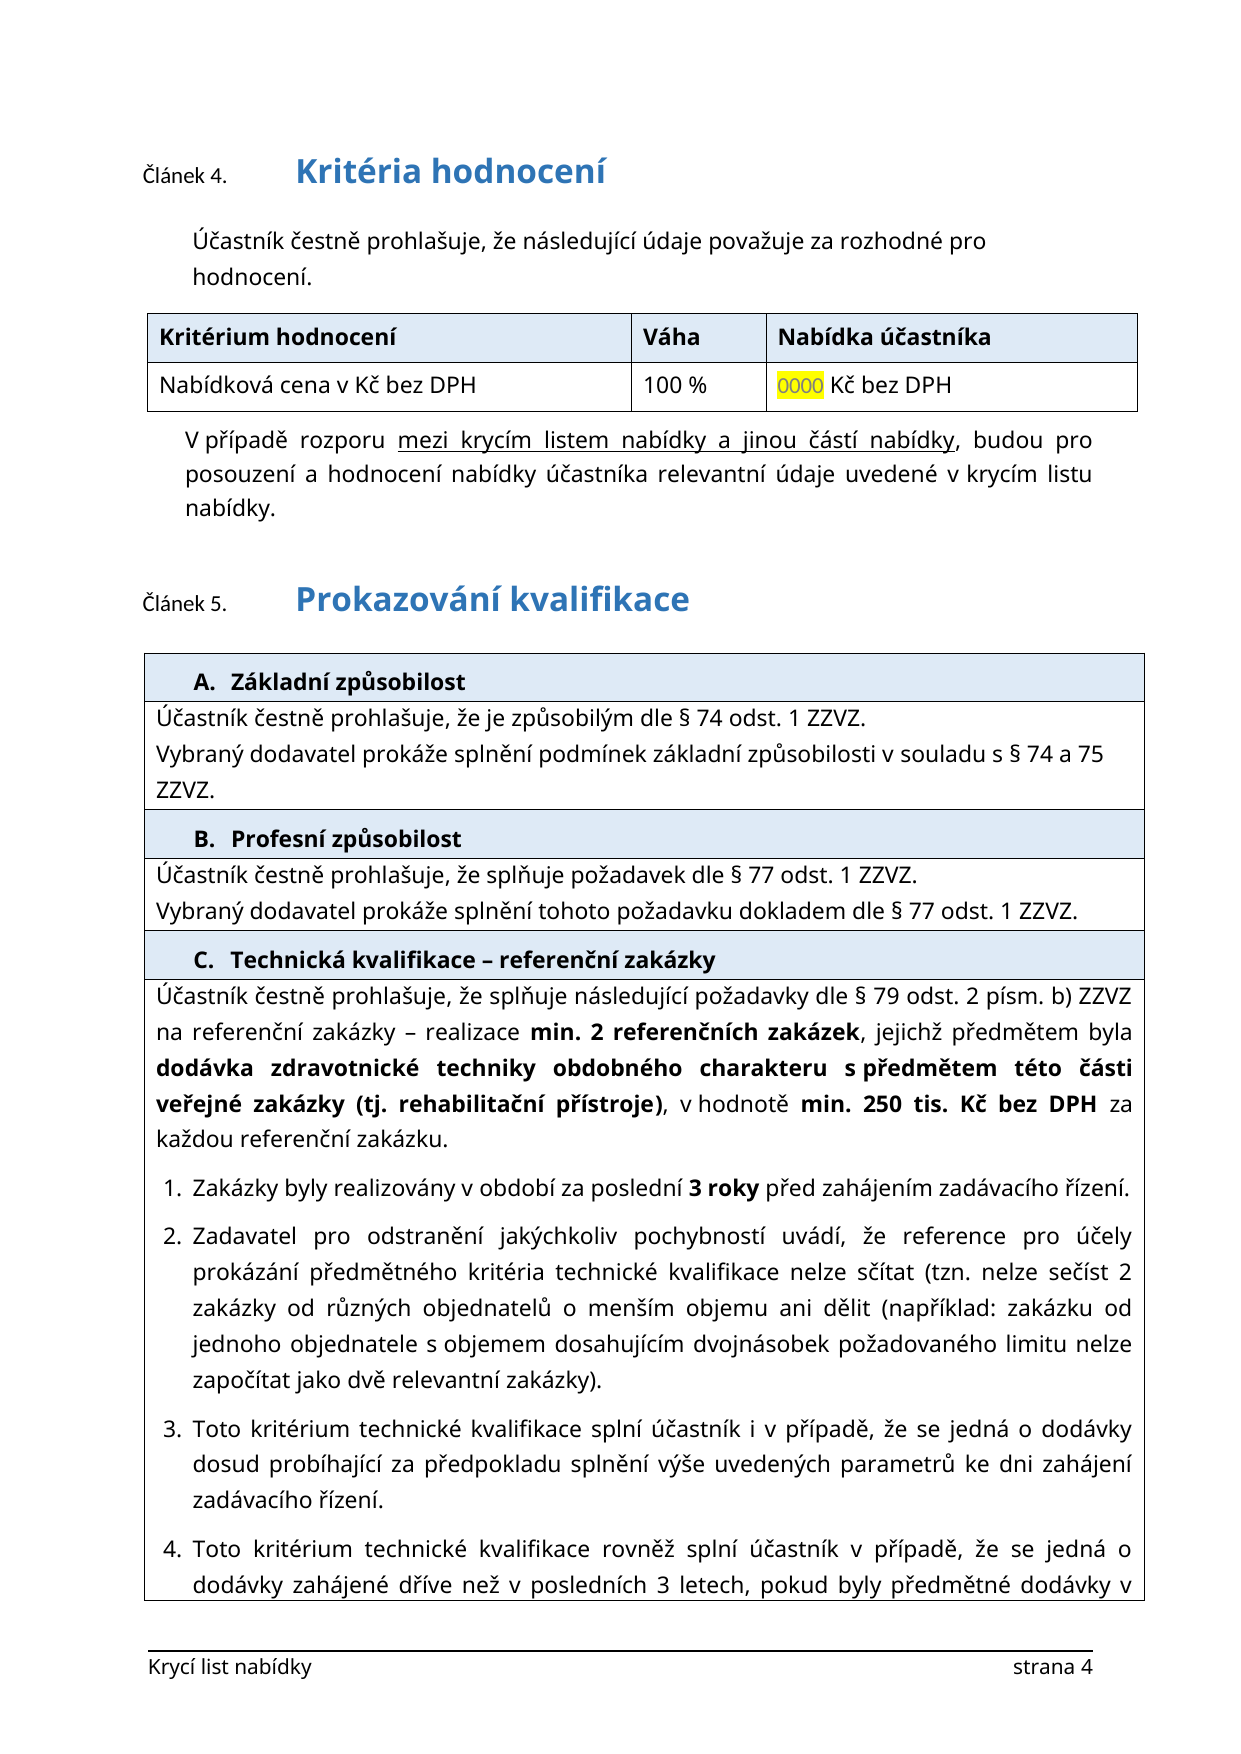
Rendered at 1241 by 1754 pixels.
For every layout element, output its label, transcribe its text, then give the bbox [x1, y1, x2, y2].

table_cell Účastník čestně prohlašuje, že je způsobilým dle § 74 odst. 1 ZZVZ. Vybraný dodavatel prokáže splnění podmínek základní způsobilosti v souladu s § 74 a 75 ZZVZ. [145, 702, 1144, 809]
table_cell Nabídková cena v Kč bez DPH [148, 363, 631, 411]
table_header Základní způsobilost [145, 654, 1144, 701]
table_header Nabídka účastníka [767, 314, 1137, 362]
table_cell 100 % [632, 363, 766, 411]
subtitle Kritéria hodnocení [185, 148, 1093, 193]
text V případě rozporu mezi krycím listem nabídky a jinou částí nabídky, budou pro posouzení a hodnocení nabídky účastníka relevantní údaje uvedené v krycím listu nabídky. [185, 424, 1093, 523]
table_header Váha [632, 314, 766, 362]
text Účastník čestně prohlašuje, že následující údaje považuje za rozhodné pro hodnocení. [192, 225, 1093, 292]
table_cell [145, 980, 1144, 1600]
subtitle Prokazování kvalifikace [185, 575, 1093, 621]
table_cell Kč bez DPH [767, 363, 1137, 411]
table_cell Technická kvalifikace – referenční zakázky [145, 931, 1144, 979]
table_header Kritérium hodnocení [148, 314, 631, 362]
table_cell Účastník čestně prohlašuje, že splňuje požadavek dle § 77 odst. 1 ZZVZ. Vybraný dodavatel prokáže splnění tohoto požadavku dokladem dle § 77 odst. 1 ZZVZ. [145, 859, 1144, 930]
table_cell Profesní způsobilost [145, 810, 1144, 858]
